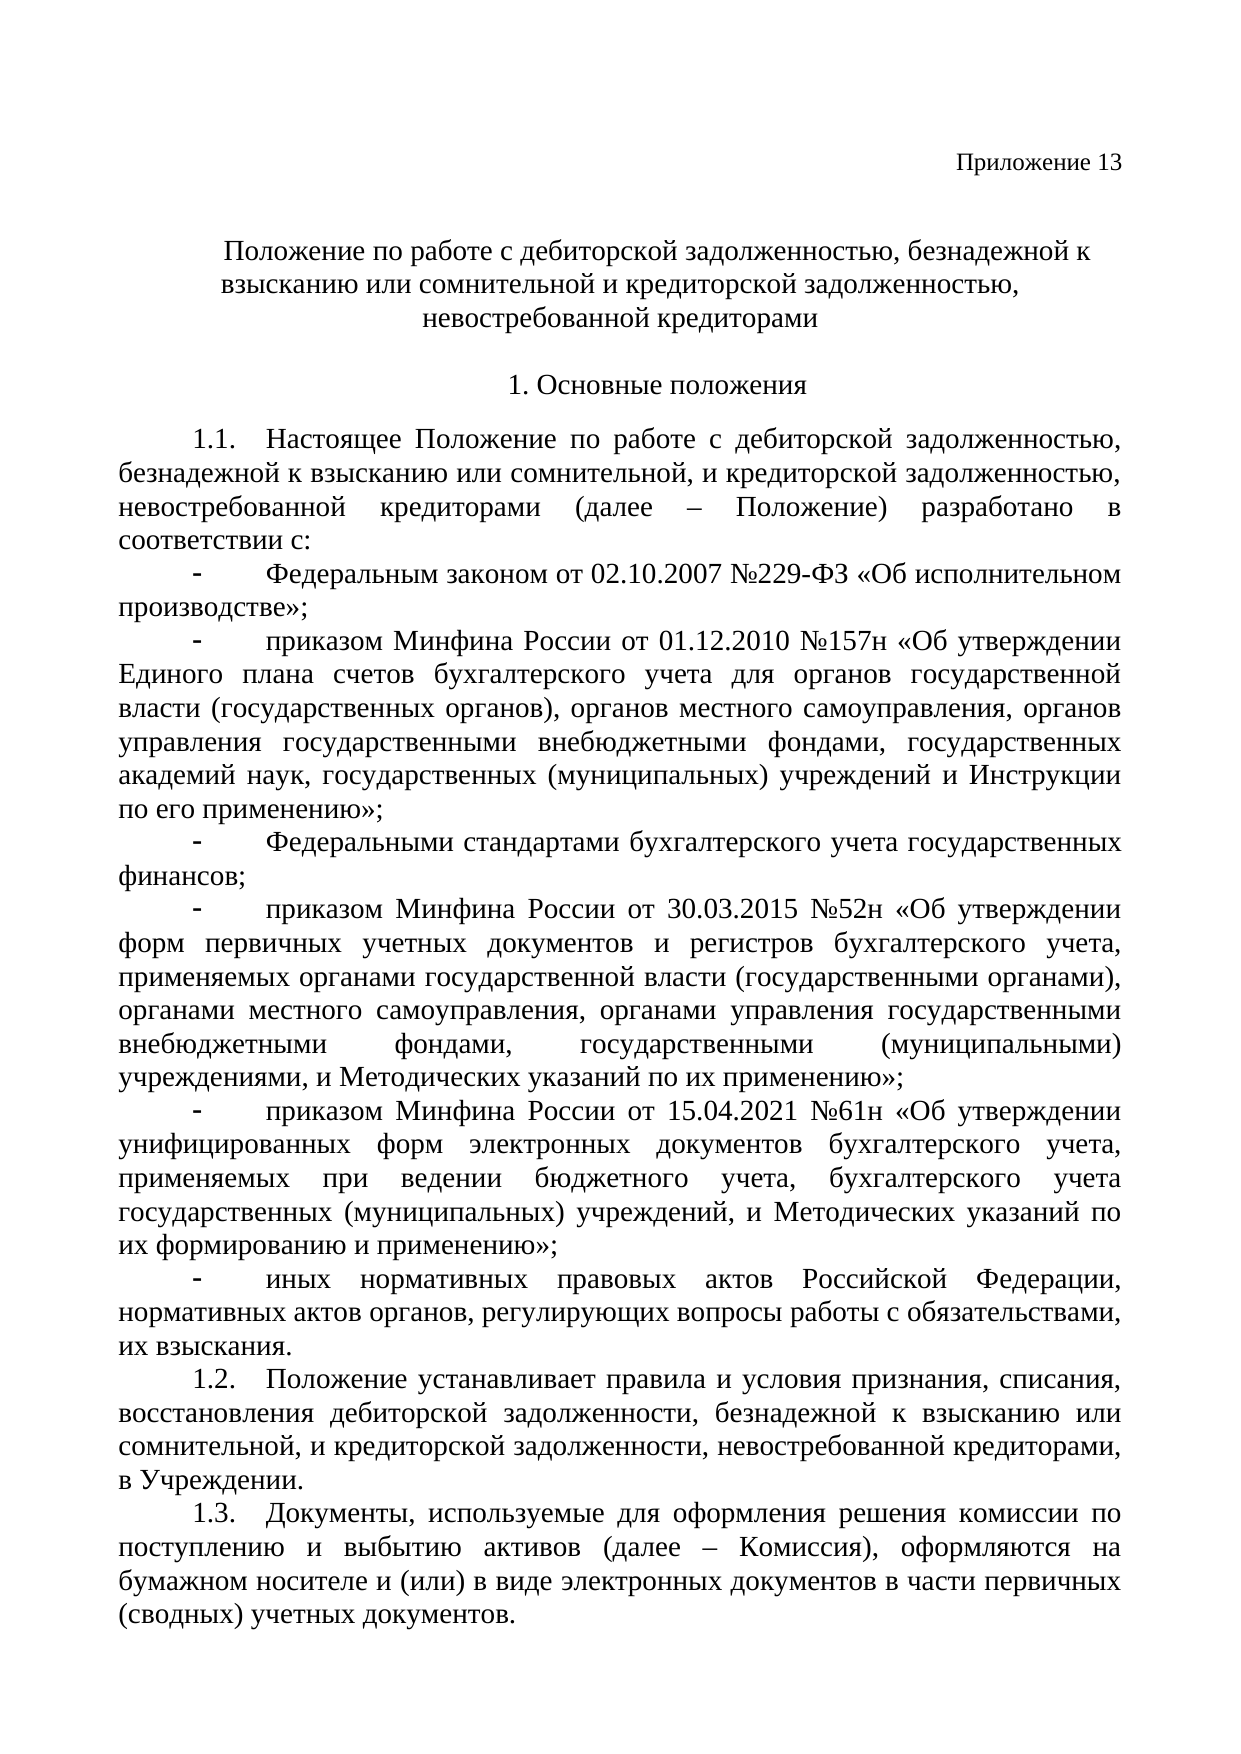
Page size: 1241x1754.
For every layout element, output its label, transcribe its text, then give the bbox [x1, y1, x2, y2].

text Приложение 13 [118, 147, 1122, 176]
list приказом Минфина России от 01.12.2010 №157н «Об утверждении Единого плана счетов бухгалтерского учета для органов государственной власти (государственных органов), органов местного самоуправления, органов управления государственными внебюджетными фондами, государственных академий наук, государственных (муниципальных) учреждений и Инструкции по его применению»; [118, 623, 1122, 824]
list Документы, используемые для оформления решения комиссии по поступлению и выбытию активов (далее – Комиссия), оформляются на бумажном носителе и (или) в виде электронных документов в части первичных (сводных) учетных документов. [118, 1496, 1122, 1630]
list Настоящее Положение по работе с дебиторской задолженностью, безнадежной к взысканию или сомнительной, и кредиторской задолженностью, невостребованной кредиторами (далее – Положение) разработано в соответствии с: [118, 422, 1122, 556]
list Федеральным законом от 02.10.2007 №229-ФЗ «Об исполнительном производстве»; [118, 556, 1122, 623]
text Положение по работе с дебиторской задолженностью, безнадежной к взысканию или сомнительной и кредиторской задолженностью, невостребованной кредиторами [118, 233, 1122, 334]
list приказом Минфина России от 15.04.2021 №61н «Об утверждении унифицированных форм электронных документов бухгалтерского учета, применяемых при ведении бюджетного учета, бухгалтерского учета государственных (муниципальных) учреждений, и Методических указаний по их формированию и применению»; [118, 1093, 1122, 1261]
text 1. Основные положения [192, 367, 1122, 401]
list приказом Минфина России от 30.03.2015 №52н «Об утверждении форм первичных учетных документов и регистров бухгалтерского учета, применяемых органами государственной власти (государственными органами), органами местного самоуправления, органами управления государственными внебюджетными фондами, государственными (муниципальными) учреждениями, и Методических указаний по их применению»; [118, 892, 1122, 1093]
list Положение устанавливает правила и условия признания, списания, восстановления дебиторской задолженности, безнадежной к взысканию или сомнительной, и кредиторской задолженности, невостребованной кредиторами, в Учреждении. [118, 1361, 1122, 1496]
list иных нормативных правовых актов Российской Федерации, нормативных актов органов, регулирующих вопросы работы с обязательствами, их взыскания. [118, 1261, 1122, 1361]
list Федеральными стандартами бухгалтерского учета государственных финансов; [118, 824, 1122, 892]
